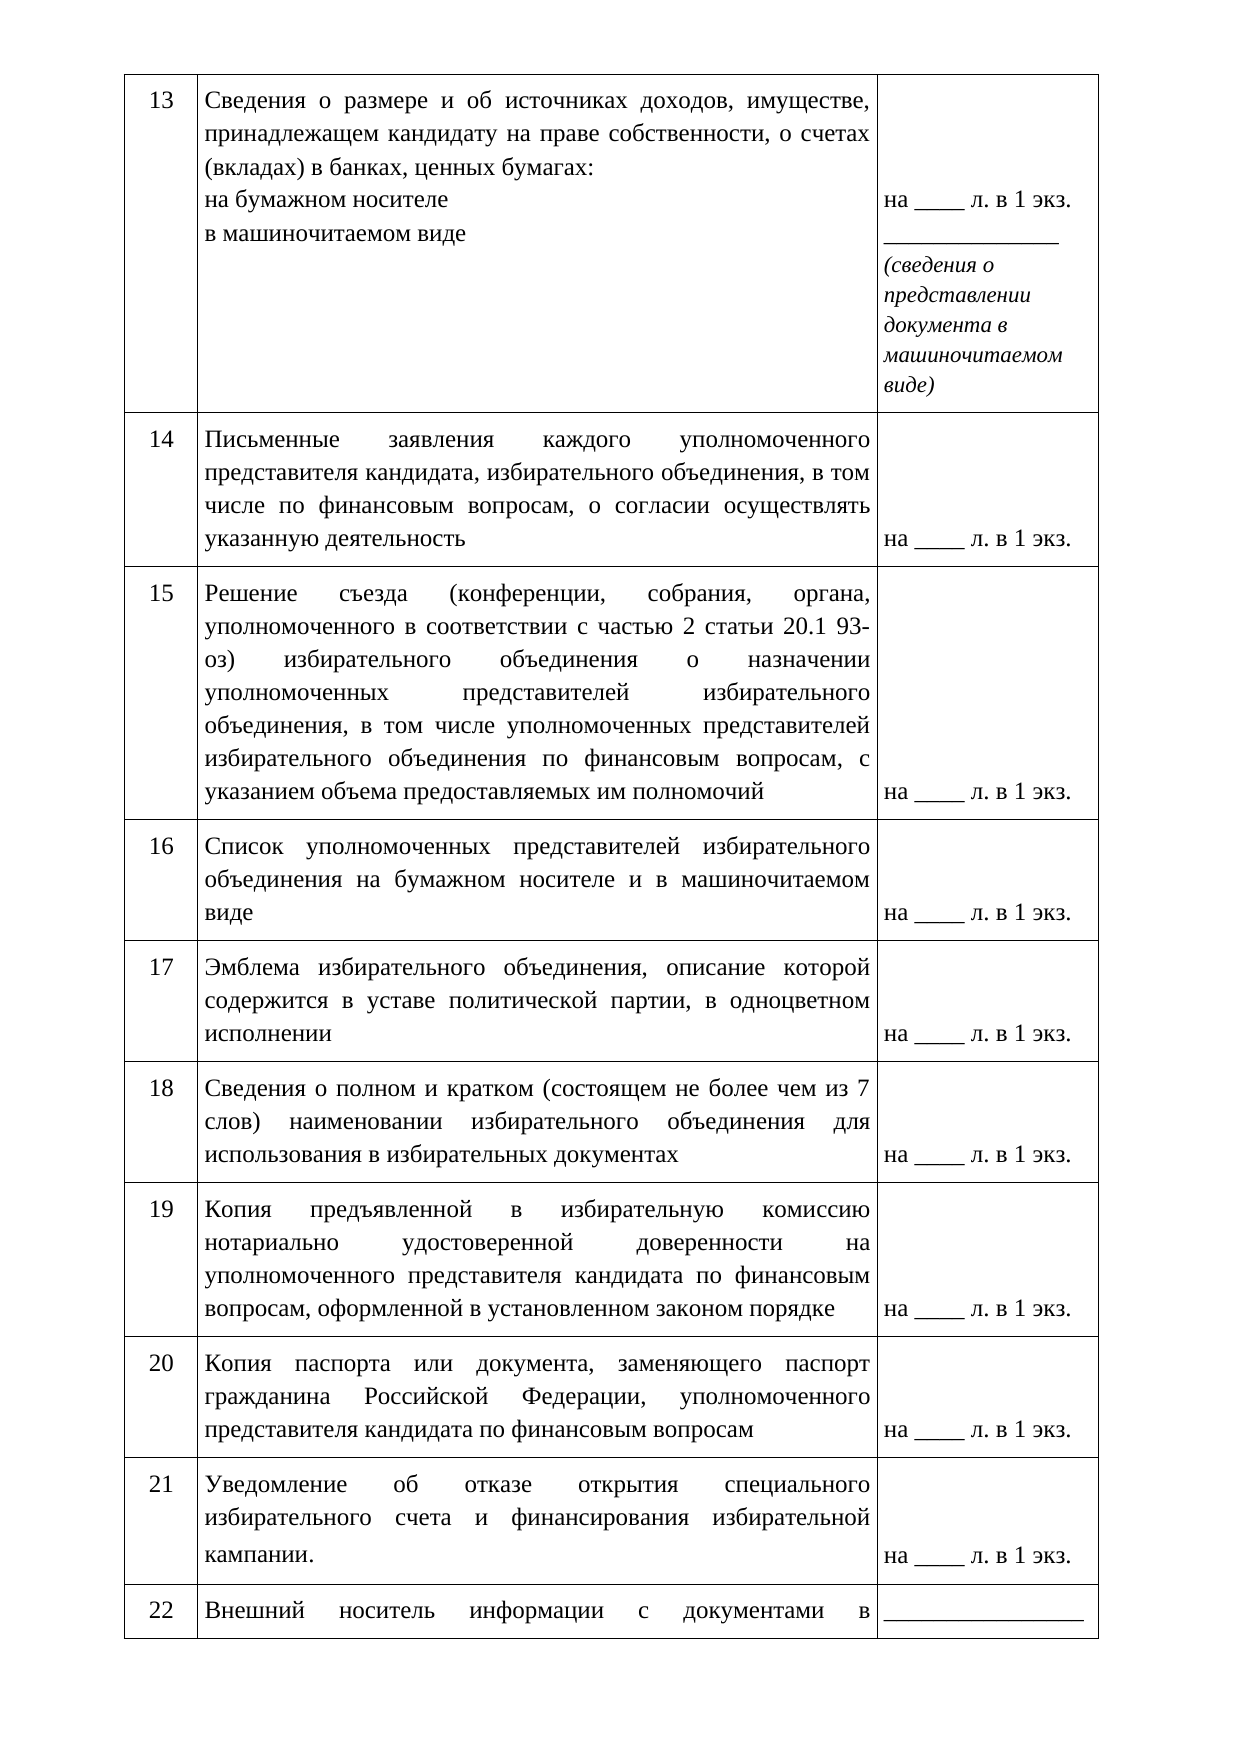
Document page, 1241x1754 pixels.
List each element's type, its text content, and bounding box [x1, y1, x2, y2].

table_cell на ____ л. в 1 экз. [878, 1458, 1098, 1583]
table_cell на ____ л. в 1 экз. [878, 820, 1098, 940]
table_cell Копия паспорта или документа, заменяющего паспорт гражданина Российской Федерации, уполномоченного представителя кандидата по финансовым вопросам [198, 1337, 877, 1457]
table_cell 22 [125, 1585, 197, 1638]
table_cell на ____ л. в 1 экз. [878, 941, 1098, 1061]
table_cell 15 [125, 567, 197, 819]
table_cell на ____ л. в 1 экз. [878, 413, 1098, 566]
table_cell Сведения о полном и кратком (состоящем не более чем из 7 слов) наименовании избирательного объединения для использования в избирательных документах [198, 1062, 877, 1182]
table_cell Эмблема избирательного объединения, описание которой содержится в уставе политической партии, в одноцветном исполнении [198, 941, 877, 1061]
table_cell Уведомление об отказе открытия специального избирательного счета и финансирования избирательной кампании. [198, 1458, 877, 1583]
table_cell 14 [125, 413, 197, 566]
table_cell 17 [125, 941, 197, 1061]
table_cell 13 [125, 75, 197, 412]
table_cell Копия предъявленной в избирательную комиссию нотариально удостоверенной доверенности на уполномоченного представителя кандидата по финансовым вопросам, оформленной в установленном законом порядке [198, 1183, 877, 1336]
table_cell 19 [125, 1183, 197, 1336]
table_cell на ____ л. в 1 экз. [878, 567, 1098, 819]
table_cell 20 [125, 1337, 197, 1457]
table_cell 21 [125, 1458, 197, 1583]
table_cell 18 [125, 1062, 197, 1182]
table_cell 16 [125, 820, 197, 940]
table_cell Список уполномоченных представителей избирательного объединения на бумажном носителе и в машиночитаемом виде [198, 820, 877, 940]
table_cell Письменные заявления каждого уполномоченного представителя кандидата, избирательного объединения, в том числе по финансовым вопросам, о согласии осуществлять указанную деятельность [198, 413, 877, 566]
table_cell Решение съезда (конференции, собрания, органа, уполномоченного в соответствии с частью 2 статьи 20.1 93-оз) избирательного объединения о назначении уполномоченных представителей избирательного объединения, в том числе уполномоченных представителей избирательного объединения по финансовым вопросам, с указанием объема предоставляемых им полномочий [198, 567, 877, 819]
table_cell Сведения о размере и об источниках доходов, имуществе, принадлежащем кандидату на праве собственности, о счетах (вкладах) в банках, ценных бумагах: на бумажном носителе в машиночитаемом виде [198, 75, 877, 412]
table_cell на ____ л. в 1 экз. [878, 1183, 1098, 1336]
table_cell на ____ л. в 1 экз. [878, 1062, 1098, 1182]
table_cell на ____ л. в 1 экз. ______________ (сведения о представлении документа в машиночитаемом виде) [878, 75, 1098, 412]
table_cell на ____ л. в 1 экз. [878, 1337, 1098, 1457]
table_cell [198, 1585, 877, 1638]
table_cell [878, 1585, 1098, 1638]
